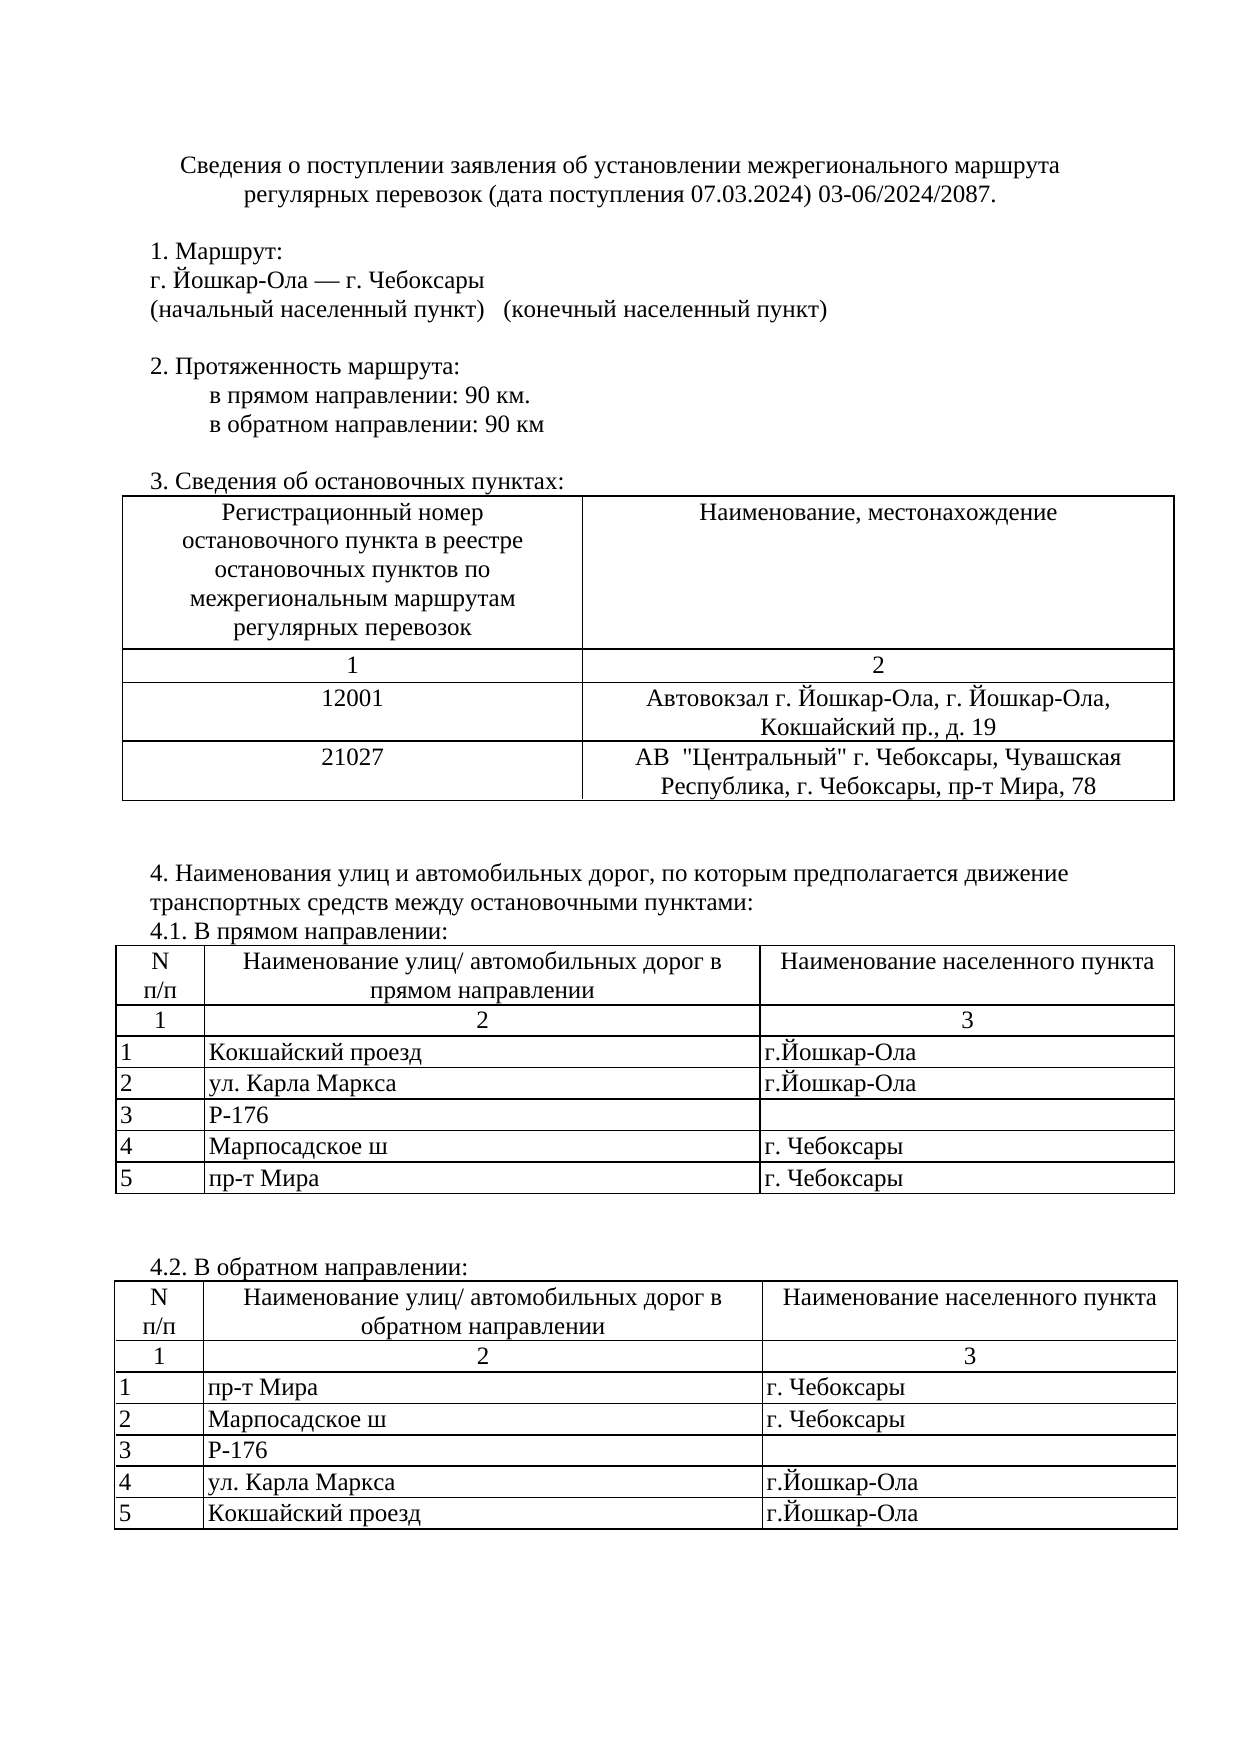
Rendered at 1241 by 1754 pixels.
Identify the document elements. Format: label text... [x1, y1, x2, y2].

table_cell АВ "Центральный" г. Чебоксары, Чувашская Республика, г. Чебоксары, пр-т Мира, 78 [583, 742, 1173, 799]
table_cell г. Чебоксары [763, 1403, 1177, 1434]
table_cell 2 [115, 1404, 203, 1434]
table_cell г.Йошкар-Ола [761, 1068, 1174, 1098]
table_cell Р-176 [204, 1436, 762, 1465]
table_cell Автовокзал г. Йошкар-Ола, г. Йошкар-Ола, Кокшайский пр., д. 19 [583, 683, 1173, 740]
table_cell г.Йошкар-Ола [763, 1497, 1177, 1528]
table_cell г. Чебоксары [763, 1371, 1177, 1402]
table_cell г. Чебоксары [761, 1163, 1174, 1193]
table_cell г.Йошкар-Ола [761, 1037, 1174, 1067]
text 1. Маршрут: [150, 236, 1090, 265]
text в прямом направлении: 90 км. [150, 380, 1090, 409]
table_cell 3 [763, 1340, 1177, 1371]
table_cell 5 [115, 1498, 203, 1528]
table_cell ул. Карла Маркса [205, 1068, 759, 1098]
table_cell 2 [204, 1341, 762, 1371]
table_cell 1 [115, 1372, 203, 1402]
table_header Наименование населенного пункта [761, 946, 1174, 1004]
table_cell 3 [117, 1100, 204, 1130]
table_cell г.Йошкар-Ола [763, 1465, 1177, 1497]
text 3. Сведения об остановочных пунктах: [150, 466, 1090, 495]
table_cell 1 [117, 1006, 204, 1035]
table_cell 4 [117, 1131, 204, 1161]
table_header N п/п [117, 946, 204, 1004]
table_cell 5 [117, 1163, 204, 1193]
table_cell 1 [117, 1037, 204, 1067]
table_header Наименование населенного пункта [763, 1282, 1177, 1339]
table_cell 1 [115, 1341, 203, 1371]
table_header Наименование улиц/ автомобильных дорог в обратном направлении [204, 1282, 762, 1339]
table_header Наименование, местонахождение [583, 497, 1173, 648]
table_cell [761, 1100, 1174, 1130]
table_cell 1 [123, 650, 582, 681]
table_cell 3 [761, 1006, 1174, 1035]
table_cell ул. Карла Маркса [204, 1467, 762, 1497]
table_cell 4 [115, 1466, 203, 1497]
text 4.1. В прямом направлении: [150, 916, 1090, 945]
table_cell 2 [583, 650, 1173, 681]
text (начальный населенный пункт) (конечный населенный пункт) [150, 294, 1090, 322]
text в обратном направлении: 90 км [150, 409, 1090, 437]
table_cell 12001 [123, 683, 582, 740]
table_cell г. Чебоксары [761, 1131, 1174, 1161]
table_header Регистрационный номер остановочного пункта в реестре остановочных пунктов по межрегиональным маршрутам регулярных перевозок [123, 497, 582, 648]
table_cell [763, 1434, 1177, 1465]
table_cell 2 [205, 1006, 759, 1035]
table_cell Марпосадское ш [204, 1404, 762, 1434]
table_cell пр-т Мира [205, 1163, 759, 1193]
table_cell 21027 [123, 742, 582, 799]
table_header Наименование улиц/ автомобильных дорог в прямом направлении [205, 946, 759, 1004]
table_header N п/п [115, 1282, 203, 1339]
table_cell 3 [115, 1435, 203, 1465]
text 4.2. В обратном направлении: [150, 1252, 1090, 1280]
text 2. Протяженность маршрута: [150, 351, 1090, 380]
table_cell Кокшайский проезд [205, 1037, 759, 1067]
table_cell Кокшайский проезд [204, 1498, 762, 1528]
text Сведения о поступлении заявления об установлении межрегионального маршрута регулярных перевозок (дата поступления 07.03.2024) 03-06/2024/2087. [150, 150, 1090, 207]
table_cell 2 [117, 1068, 204, 1098]
text г. Йошкар-Ола — г. Чебоксары [150, 265, 1090, 294]
table_cell Марпосадское ш [205, 1131, 759, 1161]
text 4. Наименования улиц и автомобильных дорог, по которым предполагается движение транспортных средств между остановочными пунктами: [150, 858, 1090, 916]
table_cell Р-176 [205, 1100, 759, 1130]
table_cell пр-т Мира [204, 1373, 762, 1402]
